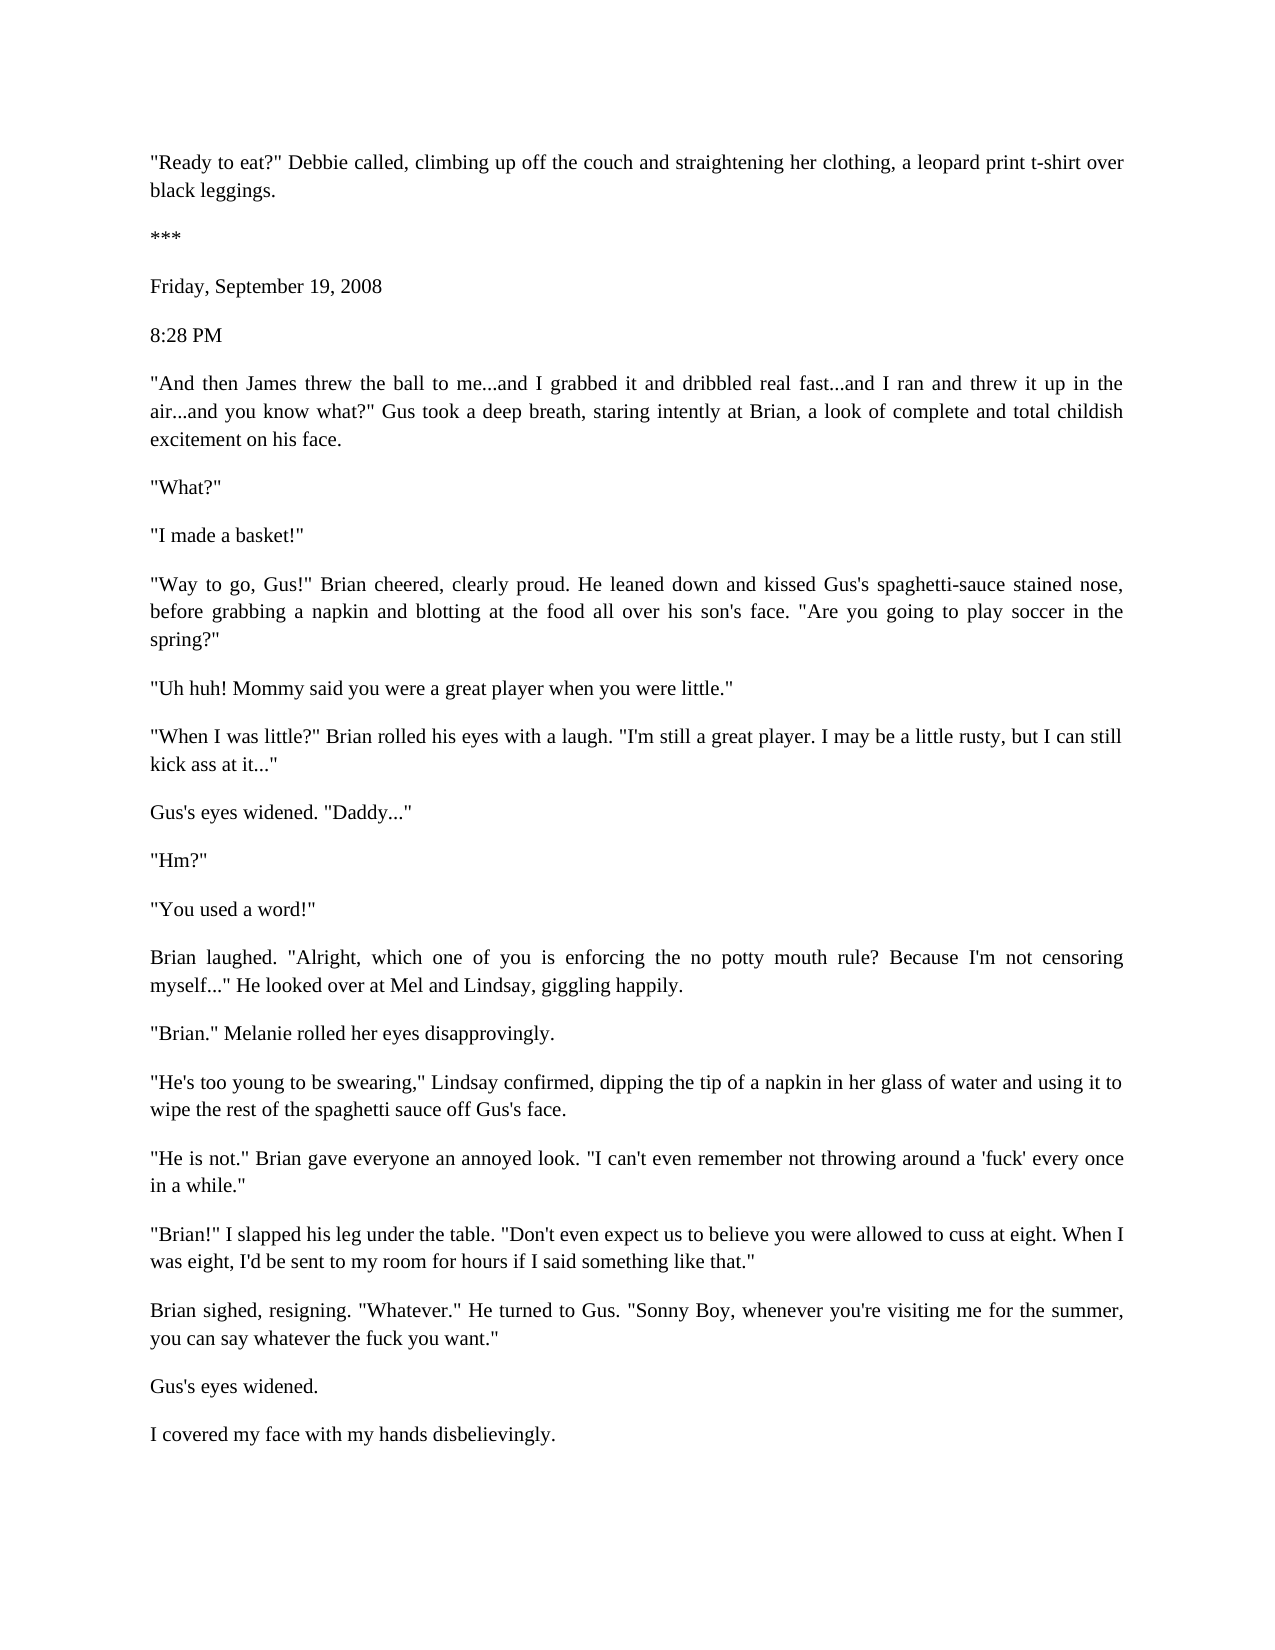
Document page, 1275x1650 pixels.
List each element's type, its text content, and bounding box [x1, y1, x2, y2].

text Gus's eyes widened. [150, 1374, 1125, 1398]
text "He's too young to be swearing," Lindsay confirmed, dipping the tip of a napkin in her glass of water and using it to wipe the rest of the spaghetti sauce off Gus's face. [150, 1070, 1125, 1121]
text *** [150, 226, 1125, 250]
text Brian laughed. "Alright, which one of you is enforcing the no potty mouth rule? Because I'm not censoring myself..." He looked over at Mel and Lindsay, giggling happily. [150, 945, 1125, 997]
text "Uh huh! Mommy said you were a great player when you were little." [150, 676, 1125, 699]
text "I made a basket!" [150, 523, 1125, 547]
text "He is not." Brian gave everyone an annoyed look. "I can't even remember not throwing around a 'fuck' every once in a while." [150, 1146, 1125, 1197]
text "When I was little?" Brian rolled his eyes with a laugh. "I'm still a great player. I may be a little rusty, but I can still kick ass at it..." [150, 724, 1125, 776]
text Friday, September 19, 2008 [150, 274, 1125, 298]
text "Hm?" [150, 848, 1125, 872]
text I covered my face with my hands disbelievingly. [150, 1422, 1125, 1446]
text "Brian!" I slapped his leg under the table. "Don't even expect us to believe you were allowed to cuss at eight. When I was eight, I'd be sent to my room for hours if I said something like that." [150, 1222, 1125, 1273]
text "And then James threw the ball to me...and I grabbed it and dribbled real fast...and I ran and threw it up in the air...and you know what?" Gus took a deep breath, staring intently at Brian, a look of complete and total childish excitement on his face. [150, 371, 1125, 451]
text 8:28 PM [150, 323, 1125, 347]
text "Ready to eat?" Debbie called, climbing up off the couch and straightening her clothing, a leopard print t-shirt over black leggings. [150, 150, 1125, 202]
text Brian sighed, resigning. "Whatever." He turned to Gus. "Sonny Boy, whenever you're visiting me for the summer, you can say whatever the fuck you want." [150, 1298, 1125, 1349]
text "You used a word!" [150, 897, 1125, 921]
text "Way to go, Gus!" Brian cheered, clearly proud. He leaned down and kissed Gus's spaghetti-sauce stained nose, before grabbing a napkin and blotting at the food all over his son's face. "Are you going to play soccer in the spring?" [150, 572, 1125, 651]
text Gus's eyes widened. "Daddy..." [150, 800, 1125, 824]
text "What?" [150, 475, 1125, 499]
text "Brian." Melanie rolled her eyes disapprovingly. [150, 1021, 1125, 1045]
